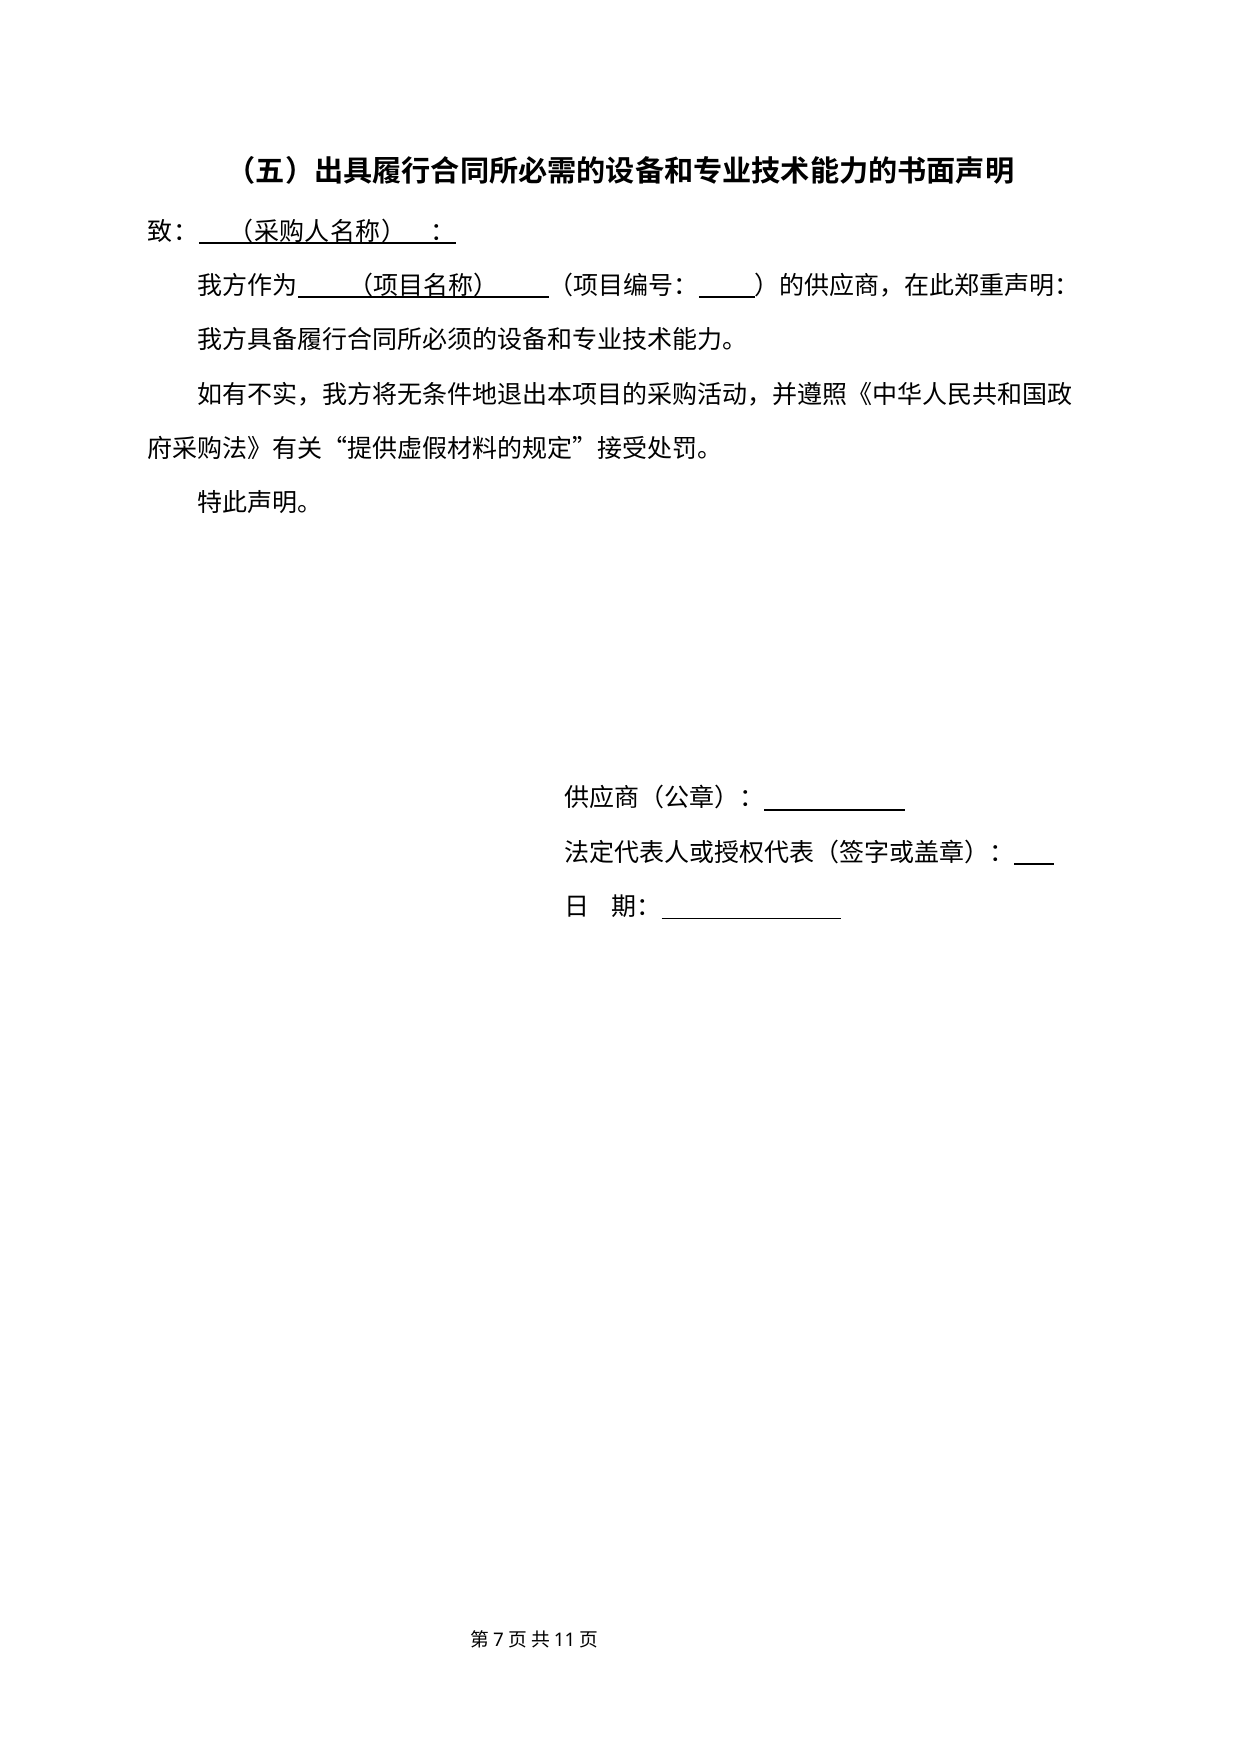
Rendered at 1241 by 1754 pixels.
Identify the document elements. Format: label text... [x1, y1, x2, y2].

text 法定代表人或授权代表（签字或盖章）： [148, 832, 1093, 868]
text 我方具备履行合同所必须的设备和专业技术能力。 [148, 320, 1093, 356]
text （五）出具履行合同所必需的设备和专业技术能力的书面声明 [148, 148, 1093, 190]
text 致： （采购人名称） ： [148, 211, 1093, 247]
text 供应商（公章）： [148, 778, 1093, 814]
text 特此声明。 [148, 483, 1093, 519]
text 日 期： [148, 887, 1093, 923]
text 我方作为 （项目名称） （项目编号： ）的供应商，在此郑重声明： [148, 265, 1093, 302]
text 如有不实，我方将无条件地退出本项目的采购活动，并遵照《中华人民共和国政府采购法》有关“提供虚假材料的规定”接受处罚。 [148, 374, 1093, 465]
